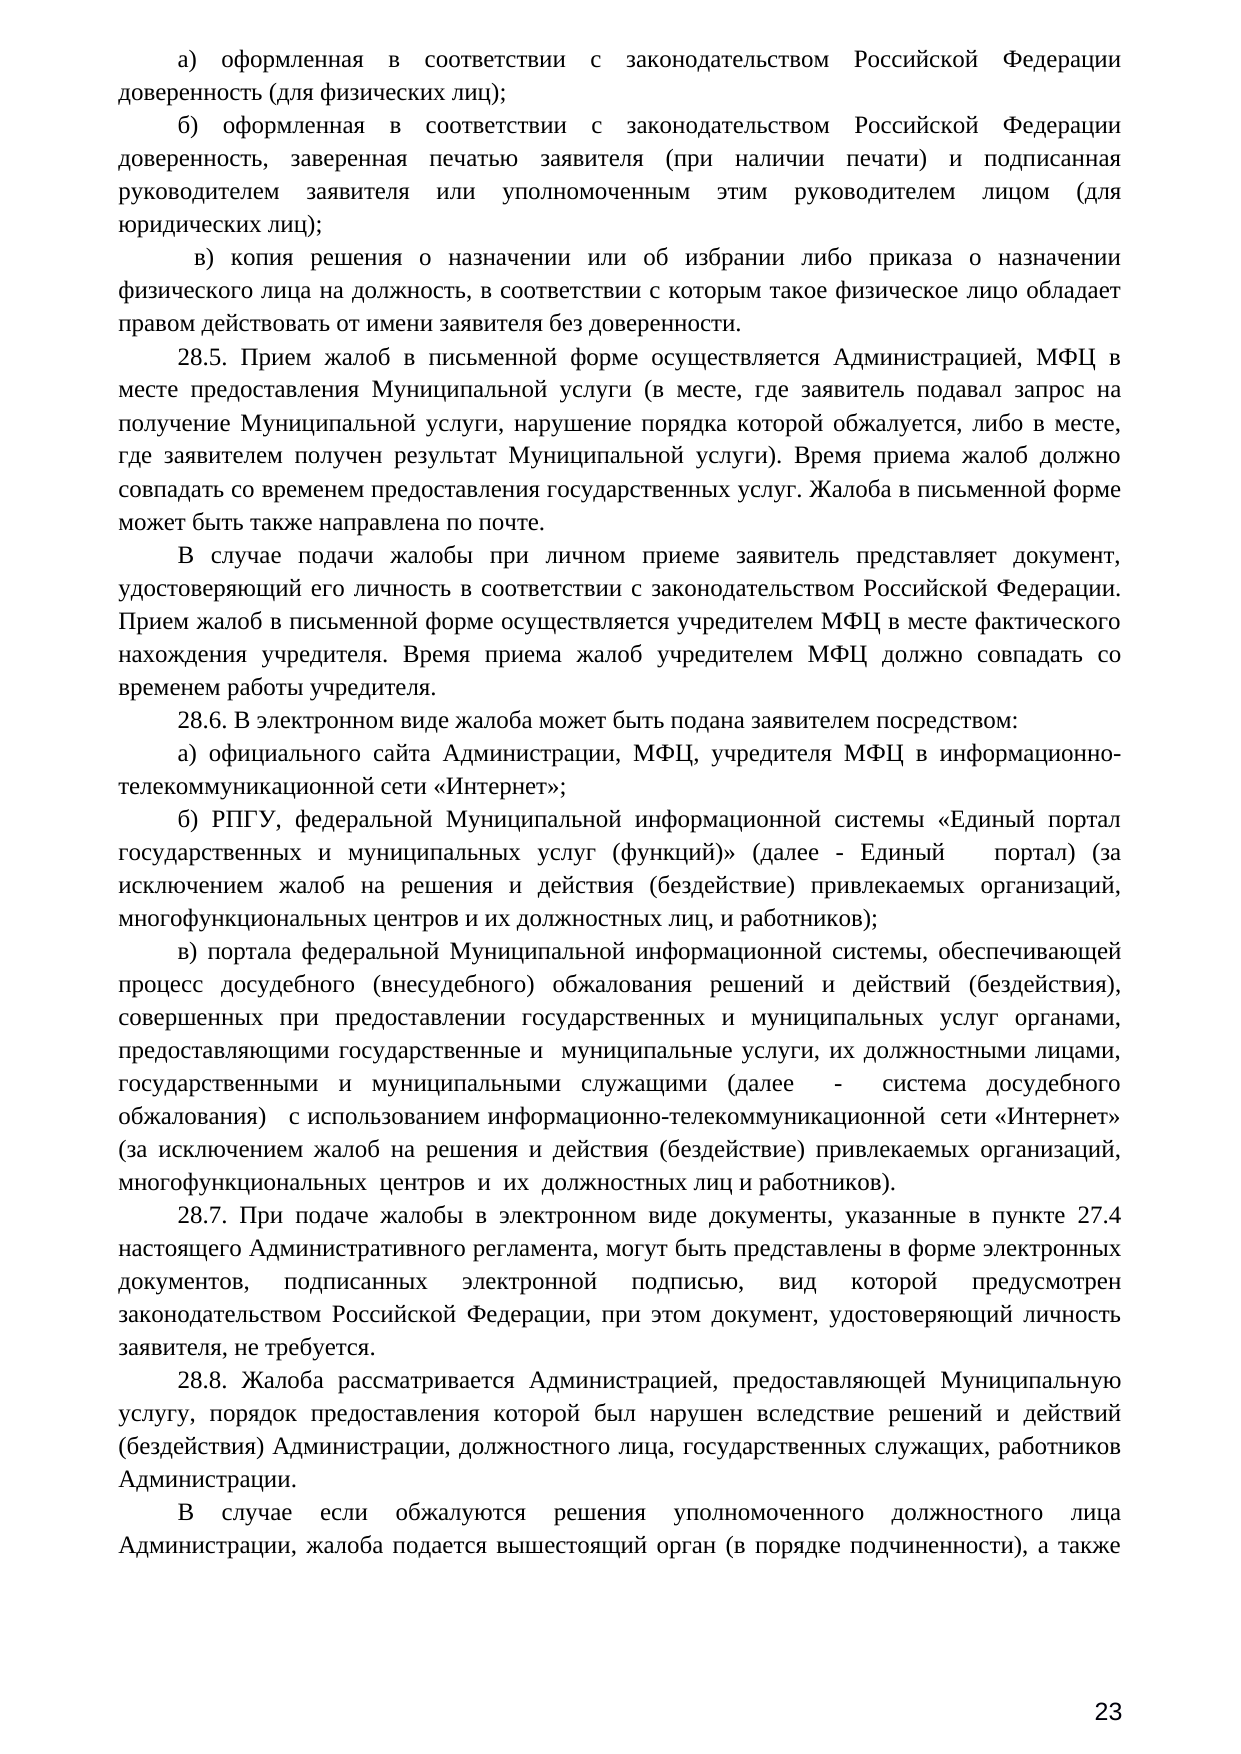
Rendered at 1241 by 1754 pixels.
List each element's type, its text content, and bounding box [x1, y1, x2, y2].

text в) копия решения о назначении или об избрании либо приказа о назначении физического лица на должность, в соответствии с которым такое физическое лицо обладает правом действовать от имени заявителя без доверенности. [118, 242, 1122, 337]
text а) оформленная в соответствии с законодательством Российской Федерации доверенность (для физических лиц); [118, 44, 1122, 106]
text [118, 1497, 1122, 1559]
text 28.8. Жалоба рассматривается Администрацией, предоставляющей Муниципальную услугу, порядок предоставления которой был нарушен вследствие решений и действий (бездействия) Администрации, должностного лица, государственных служащих, работников Администрации. [118, 1365, 1122, 1493]
text В случае подачи жалобы при личном приеме заявитель представляет документ, удостоверяющий его личность в соответствии с законодательством Российской Федерации. Прием жалоб в письменной форме осуществляется учредителем МФЦ в месте фактического нахождения учредителя. Время приема жалоб учредителем МФЦ должно совпадать со временем работы учредителя. [118, 540, 1122, 701]
text а) официального сайта Администрации, МФЦ, учредителя МФЦ в информационно-телекоммуникационной сети «Интернет»; [118, 738, 1122, 799]
text б) РПГУ, федеральной Муниципальной информационной системы «Единый портал государственных и муниципальных услуг (функций)» (далее - Единый портал) (за исключением жалоб на решения и действия (бездействие) привлекаемых организаций, многофункциональных центров и их должностных лиц, и работников); [118, 804, 1122, 932]
text в) портала федеральной Муниципальной информационной системы, обеспечивающей процесс досудебного (внесудебного) обжалования решений и действий (бездействия), совершенных при предоставлении государственных и муниципальных услуг органами, предоставляющими государственные и муниципальные услуги, их должностными лицами, государственными и муниципальными служащими (далее - система досудебного обжалования) с использованием информационно-телекоммуникационной сети «Интернет» (за исключением жалоб на решения и действия (бездействие) привлекаемых организаций, многофункциональных центров и их должностных лиц и работников). [118, 936, 1122, 1196]
text 28.5. Прием жалоб в письменной форме осуществляется Администрацией, МФЦ в месте предоставления Муниципальной услуги (в месте, где заявитель подавал запрос на получение Муниципальной услуги, нарушение порядка которой обжалуется, либо в месте, где заявителем получен результат Муниципальной услуги). Время приема жалоб должно совпадать со временем предоставления государственных услуг. Жалоба в письменной форме может быть также направлена по почте. [118, 342, 1122, 535]
text 28.6. В электронном виде жалоба может быть подана заявителем посредством: [118, 705, 1122, 733]
text б) оформленная в соответствии с законодательством Российской Федерации доверенность, заверенная печатью заявителя (при наличии печати) и подписанная руководителем заявителя или уполномоченным этим руководителем лицом (для юридических лиц); [118, 110, 1122, 238]
text 28.7. При подаче жалобы в электронном виде документы, указанные в пункте 27.4 настоящего Административного регламента, могут быть представлены в форме электронных документов, подписанных электронной подписью, вид которой предусмотрен законодательством Российской Федерации, при этом документ, удостоверяющий личность заявителя, не требуется. [118, 1200, 1122, 1361]
